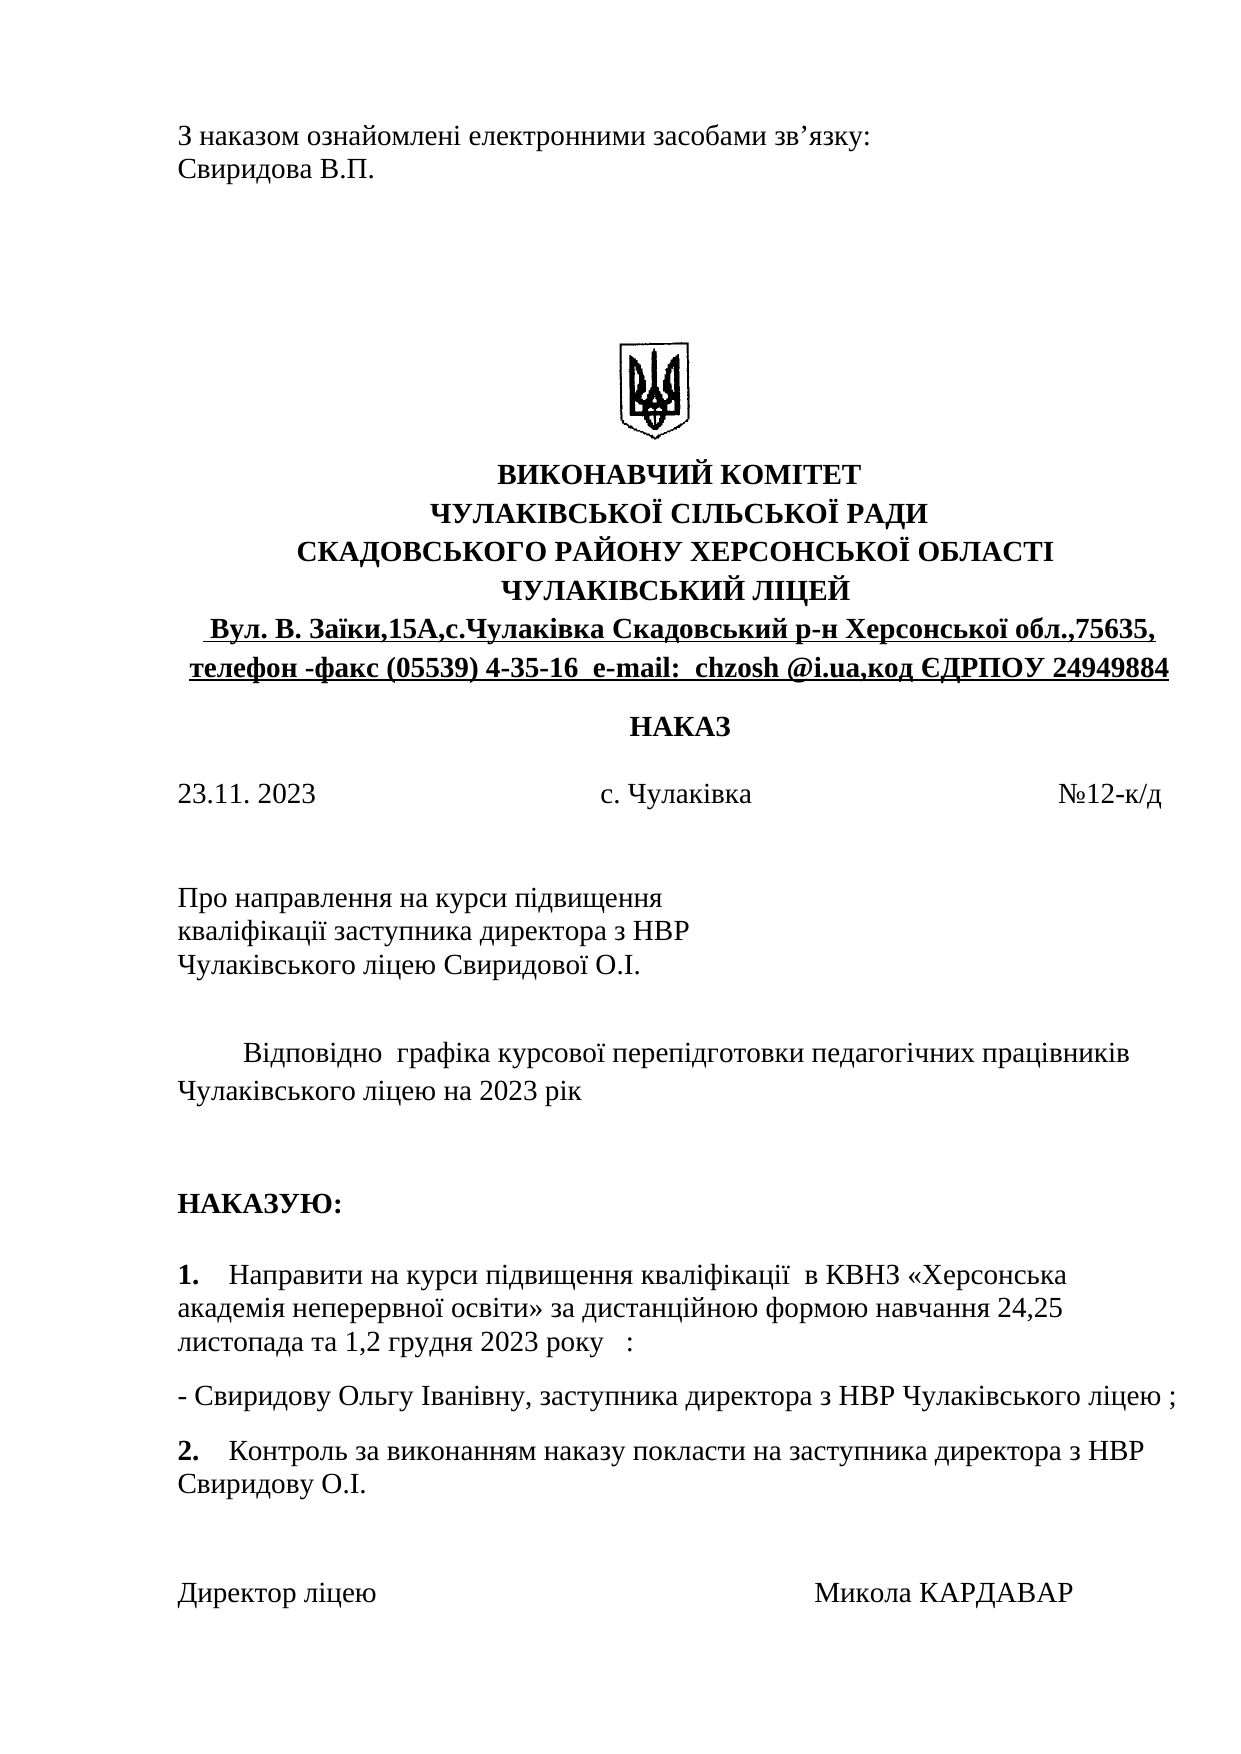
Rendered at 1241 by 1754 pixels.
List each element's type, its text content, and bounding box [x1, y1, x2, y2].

text ВИКОНАВЧИЙ КОМІТЕТ ЧУЛАКІВСЬКОЇ СІЛЬСЬКОЇ РАДИ СКАДОВСЬКОГО РАЙОНУ ХЕРСОНСЬКОЇ ОБЛАСТІ ЧУЛАКІВСЬКИЙ ЛІЦЕЙ Вул. В. Заїки,15А,с.Чулаківка Скадовський р-н Херсонської обл.,75635, телефон -факс (05539) 4-35-16 е-mail: chzosh @i.ua,код ЄДРПОУ 24949884 [177, 457, 1181, 684]
text 23.11. 2023 с. Чулаківка №12-к/д [177, 777, 1181, 810]
text 1. Направити на курси підвищення кваліфікації в КВНЗ «Херсонська академія неперервної освіти» за дистанційною формою навчання 24,25 листопада та 1,2 грудня 2023 року : [177, 1257, 1181, 1357]
text Директор ліцею Микола КАРДАВАР [177, 1575, 1181, 1608]
text Відповідно графіка курсової перепідготовки педагогічних працівників Чулаківського ліцею на 2023 рік [177, 1035, 1181, 1107]
text - Свиридову Ольгу Іванівну, заступника директора з НВР Чулаківського ліцею ; [177, 1378, 1181, 1412]
text НАКАЗУЮ: [177, 1186, 1181, 1219]
text кваліфікації заступника директора з НВР [177, 913, 1181, 947]
text 2. Контроль за виконанням наказу покласти на заступника директора з НВР Свиридову О.І. [177, 1433, 1181, 1500]
text НАКАЗ [177, 709, 1181, 743]
text З наказом ознайомлені електронними засобами зв’язку: Свиридова В.П. [177, 118, 1181, 185]
text Про направлення на курси підвищення [177, 880, 1181, 913]
text Чулаківського ліцею Свиридової О.І. [177, 947, 1181, 980]
